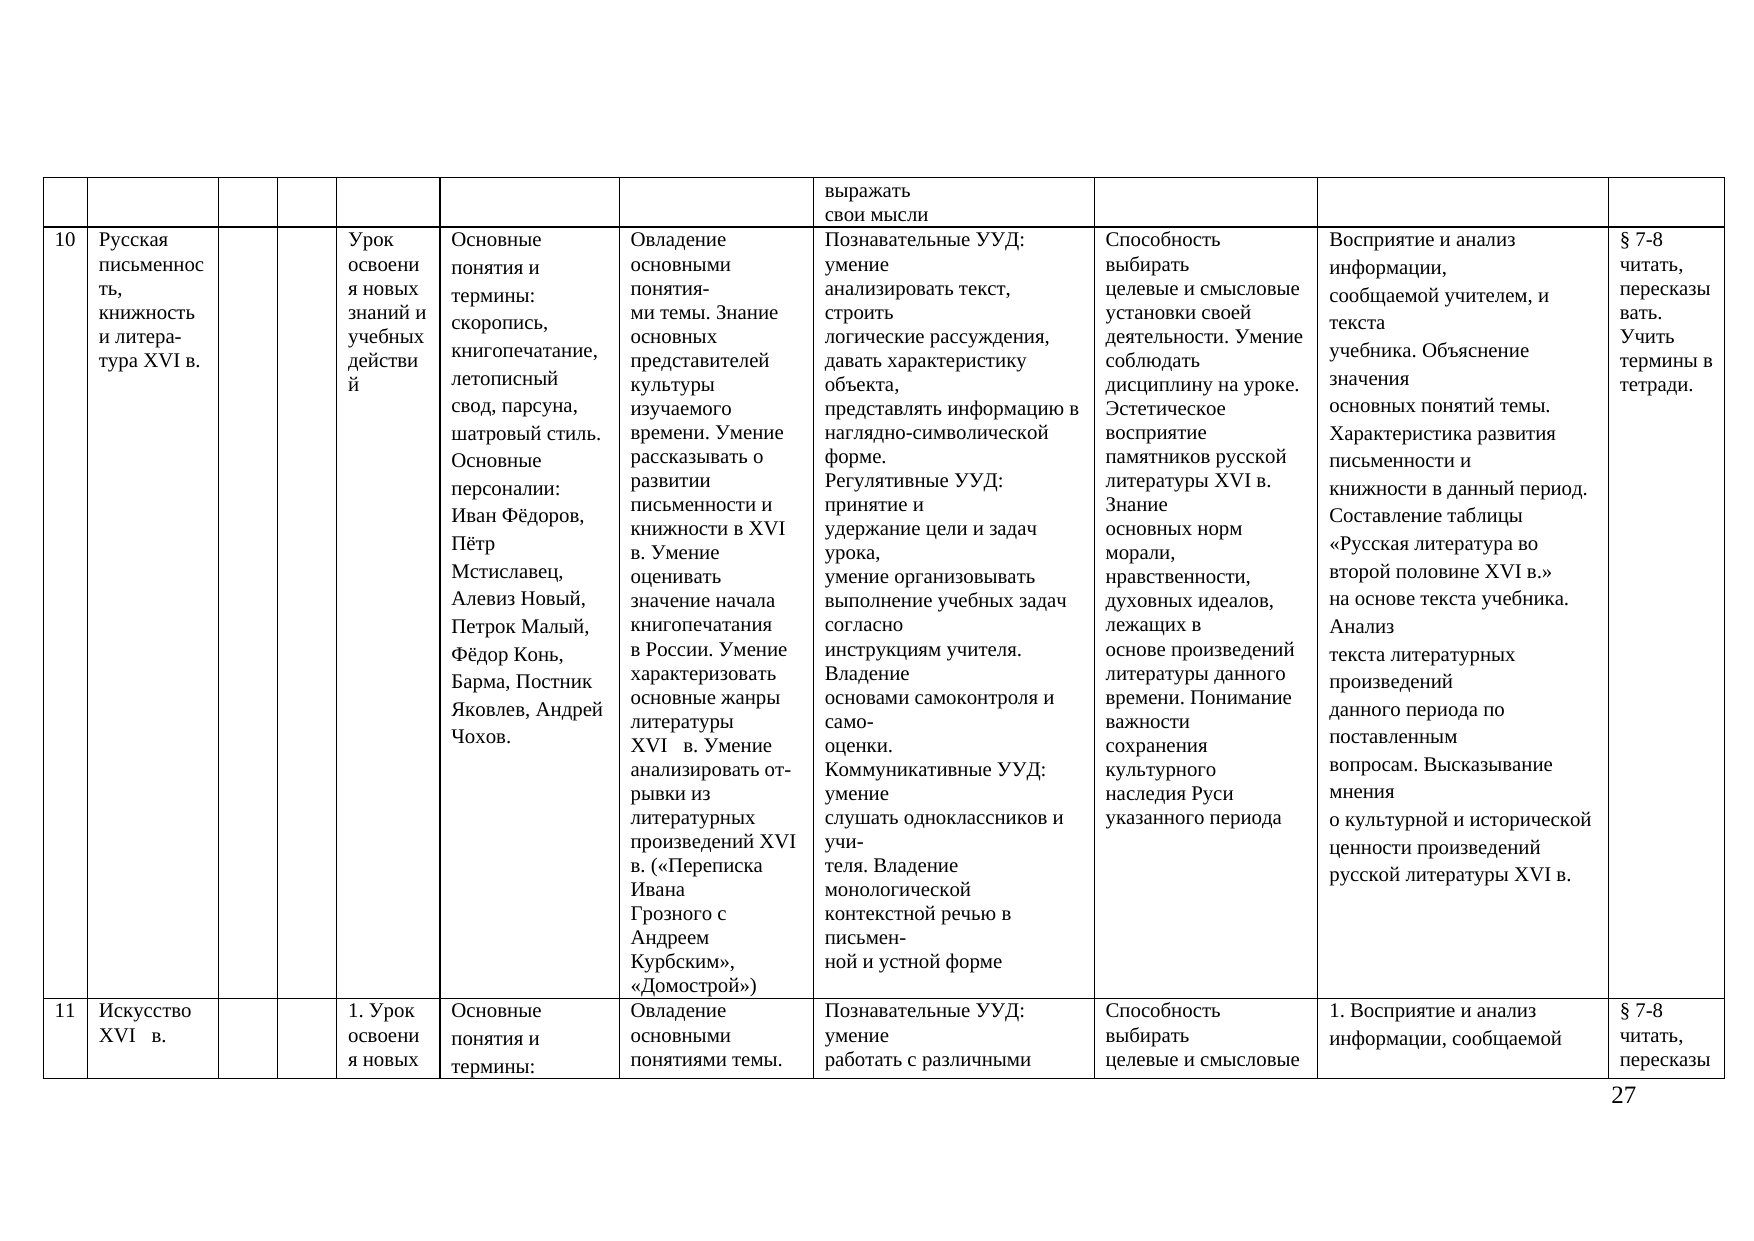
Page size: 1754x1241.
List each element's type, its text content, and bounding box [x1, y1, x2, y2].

table_cell § 7-8 читать, пересказывать. Учить термины в тетради. [1609, 228, 1724, 997]
table_cell 11 [44, 999, 87, 1078]
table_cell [337, 999, 439, 1078]
table_cell [278, 178, 336, 226]
table_cell Восприятие и анализ информации, сообщаемой учителем, и текста учебника. Объяснение значения основных понятий темы. Характеристика развития письменности и книжности в данный период. Составление таблицы «Русская литература во второй половине XVI в.» на основе текста учебника. Анализ текста литературных произведений данного периода по поставленным вопросам. Высказывание мнения о культурной и исторической ценности произведений русской литературы XVI в. [1318, 228, 1608, 997]
table_cell Способность выбирать целевые и смысловые установки своей деятельности. Умение соблюдать дисциплину на уроке. Эстетическое восприятие памятников русской литературы XVI в. Знание основных норм морали, нравственности, духовных идеалов, лежащих в основе произведений литературы данного времени. Понимание важности сохранения культурного наследия Руси указанного периода [1095, 228, 1317, 997]
table_cell [219, 999, 277, 1078]
table_cell [219, 178, 277, 226]
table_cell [1095, 999, 1317, 1078]
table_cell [441, 999, 619, 1078]
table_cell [1318, 999, 1608, 1078]
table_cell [1609, 999, 1724, 1078]
table_cell Русская письменность, книжность и литера- тура XVI в. [88, 228, 218, 997]
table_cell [1318, 178, 1608, 226]
table_cell [219, 228, 277, 997]
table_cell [814, 999, 1094, 1078]
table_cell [337, 178, 439, 226]
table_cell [441, 178, 619, 226]
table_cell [620, 178, 813, 226]
table_cell 9 [44, 178, 87, 226]
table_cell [620, 999, 813, 1078]
table_cell Познавательные УУД: умение анализировать текст, строить логические рассуждения, давать характеристику объекта, представлять информацию в наглядно-символической форме. Регулятивные УУД: принятие и удержание цели и задач урока, умение организовывать выполнение учебных задач согласно инструкциям учителя. Владение основами самоконтроля и само- оценки. Коммуникативные УУД: умение слушать одноклассников и учи- теля. Владение монологической контекстной речью в письмен- ной и устной форме [814, 228, 1094, 997]
table_cell Урок освоения новых знаний и учебных действий [337, 228, 439, 997]
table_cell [1609, 178, 1724, 226]
table_cell [278, 999, 336, 1078]
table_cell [814, 178, 1094, 226]
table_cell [88, 178, 218, 226]
table_cell 10 [44, 228, 87, 997]
table_cell Овладение основными понятия- ми темы. Знание основных представителей культуры изучаемого времени. Умение рассказывать о развитии письменности и книжности в XVI в. Умение оценивать значение начала книгопечатания в России. Умение характеризовать основные жанры литературы XVI в. Умение анализировать от- рывки из литературных произведений XVI в. («Переписка Ивана Грозного с Андреем Курбским», «Домострой») [620, 228, 813, 997]
table_cell [278, 228, 336, 997]
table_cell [1095, 178, 1317, 226]
table_cell Искусство XVI в. [88, 999, 218, 1078]
